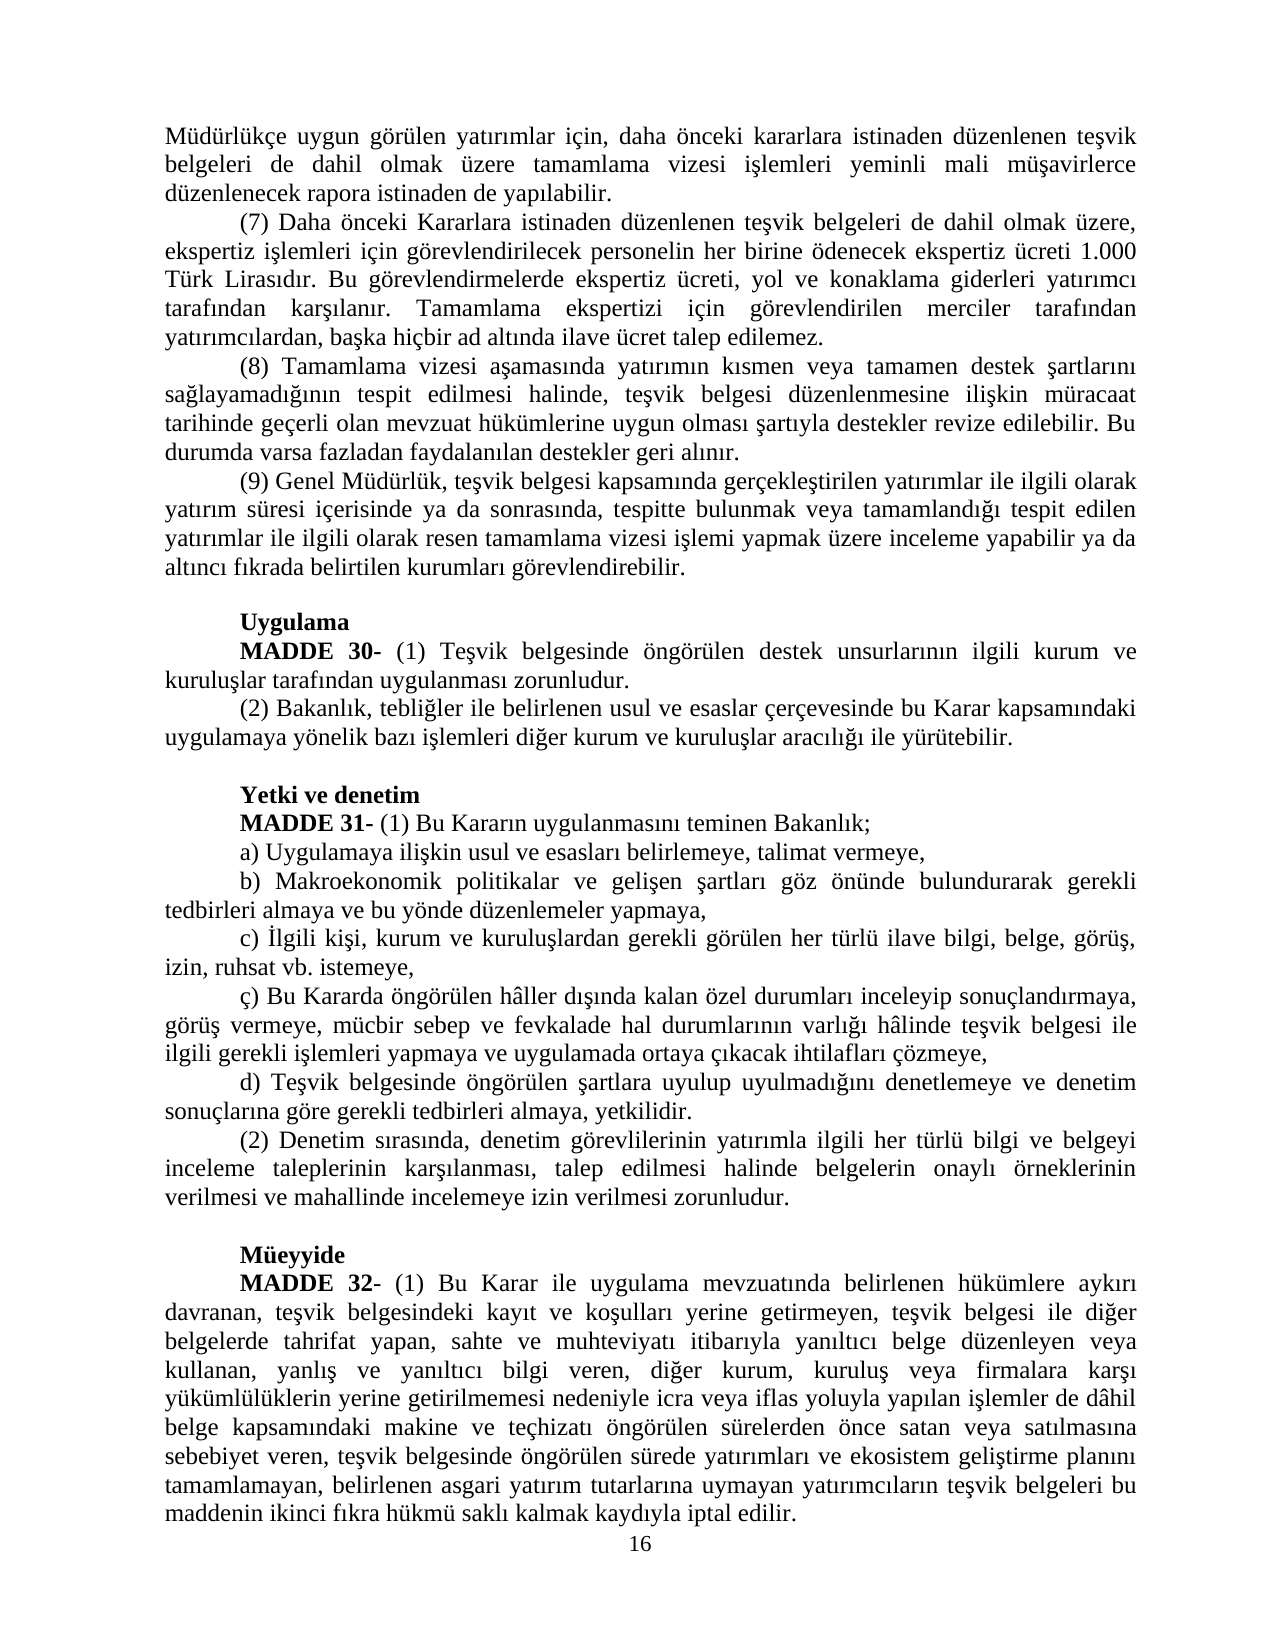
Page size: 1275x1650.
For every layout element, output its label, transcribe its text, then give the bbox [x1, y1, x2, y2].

text Müeyyide [164, 1240, 1137, 1268]
text a) Uygulamaya ilişkin usul ve esasları belirlemeye, talimat vermeye, [164, 837, 1137, 866]
text d) Teşvik belgesinde öngörülen şartlara uyulup uyulmadığını denetlemeye ve denetim sonuçlarına göre gerekli tedbirleri almaya, yetkilidir. [164, 1067, 1137, 1125]
text b) Makroekonomik politikalar ve gelişen şartları göz önünde bulundurarak gerekli tedbirleri almaya ve bu yönde düzenlemeler yapmaya, [164, 866, 1137, 923]
text MADDE 32- (1) Bu Karar ile uygulama mevzuatında belirlenen hükümlere aykırı davranan, teşvik belgesindeki kayıt ve koşulları yerine getirmeyen, teşvik belgesi ile diğer belgelerde tahrifat yapan, sahte ve muhteviyatı itibarıyla yanıltıcı belge düzenleyen veya kullanan, yanlış ve yanıltıcı bilgi veren, diğer kurum, kuruluş veya firmalara karşı yükümlülüklerin yerine getirilmemesi nedeniyle icra veya iflas yoluyla yapılan işlemler de dâhil belge kapsamındaki makine ve teçhizatı öngörülen sürelerden önce satan veya satılmasına sebebiyet veren, teşvik belgesinde öngörülen sürede yatırımları ve ekosistem geliştirme planını tamamlamayan, belirlenen asgari yatırım tutarlarına uymayan yatırımcıların teşvik belgeleri bu maddenin ikinci fıkra hükmü saklı kalmak kaydıyla iptal edilir. [164, 1268, 1137, 1527]
text (9) Genel Müdürlük, teşvik belgesi kapsamında gerçekleştirilen yatırımlar ile ilgili olarak yatırım süresi içerisinde ya da sonrasında, tespitte bulunmak veya tamamlandığı tespit edilen yatırımlar ile ilgili olarak resen tamamlama vizesi işlemi yapmak üzere inceleme yapabilir ya da altıncı fıkrada belirtilen kurumları görevlendirebilir. [164, 466, 1137, 581]
text MADDE 30- (1) Teşvik belgesinde öngörülen destek unsurlarının ilgili kurum ve kuruluşlar tarafından uygulanması zorunludur. [164, 636, 1137, 693]
text MADDE 31- (1) Bu Kararın uygulanmasını teminen Bakanlık; [164, 808, 1137, 837]
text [164, 121, 1137, 207]
text ç) Bu Kararda öngörülen hâller dışında kalan özel durumları inceleyip sonuçlandırmaya, görüş vermeye, mücbir sebep ve fevkalade hal durumlarının varlığı hâlinde teşvik belgesi ile ilgili gerekli işlemleri yapmaya ve uygulamada ortaya çıkacak ihtilafları çözmeye, [164, 981, 1137, 1067]
text Uygulama [164, 607, 1137, 636]
text (2) Denetim sırasında, denetim görevlilerinin yatırımla ilgili her türlü bilgi ve belgeyi inceleme taleplerinin karşılanması, talep edilmesi halinde belgelerin onaylı örneklerinin verilmesi ve mahallinde incelemeye izin verilmesi zorunludur. [164, 1125, 1137, 1211]
text (2) Bakanlık, tebliğler ile belirlenen usul ve esaslar çerçevesinde bu Karar kapsamındaki uygulamaya yönelik bazı işlemleri diğer kurum ve kuruluşlar aracılığı ile yürütebilir. [164, 693, 1137, 751]
text c) İlgili kişi, kurum ve kuruluşlardan gerekli görülen her türlü ilave bilgi, belge, görüş, izin, ruhsat vb. istemeye, [164, 923, 1137, 981]
text (8) Tamamlama vizesi aşamasında yatırımın kısmen veya tamamen destek şartlarını sağlayamadığının tespit edilmesi halinde, teşvik belgesi düzenlenmesine ilişkin müracaat tarihinde geçerli olan mevzuat hükümlerine uygun olması şartıyla destekler revize edilebilir. Bu durumda varsa fazladan faydalanılan destekler geri alınır. [164, 351, 1137, 466]
text Yetki ve denetim [164, 780, 1137, 808]
text (7) Daha önceki Kararlara istinaden düzenlenen teşvik belgeleri de dahil olmak üzere, ekspertiz işlemleri için görevlendirilecek personelin her birine ödenecek ekspertiz ücreti 1.000 Türk Lirasıdır. Bu görevlendirmelerde ekspertiz ücreti, yol ve konaklama giderleri yatırımcı tarafından karşılanır. Tamamlama ekspertizi için görevlendirilen merciler tarafından yatırımcılardan, başka hiçbir ad altında ilave ücret talep edilemez. [164, 207, 1137, 351]
